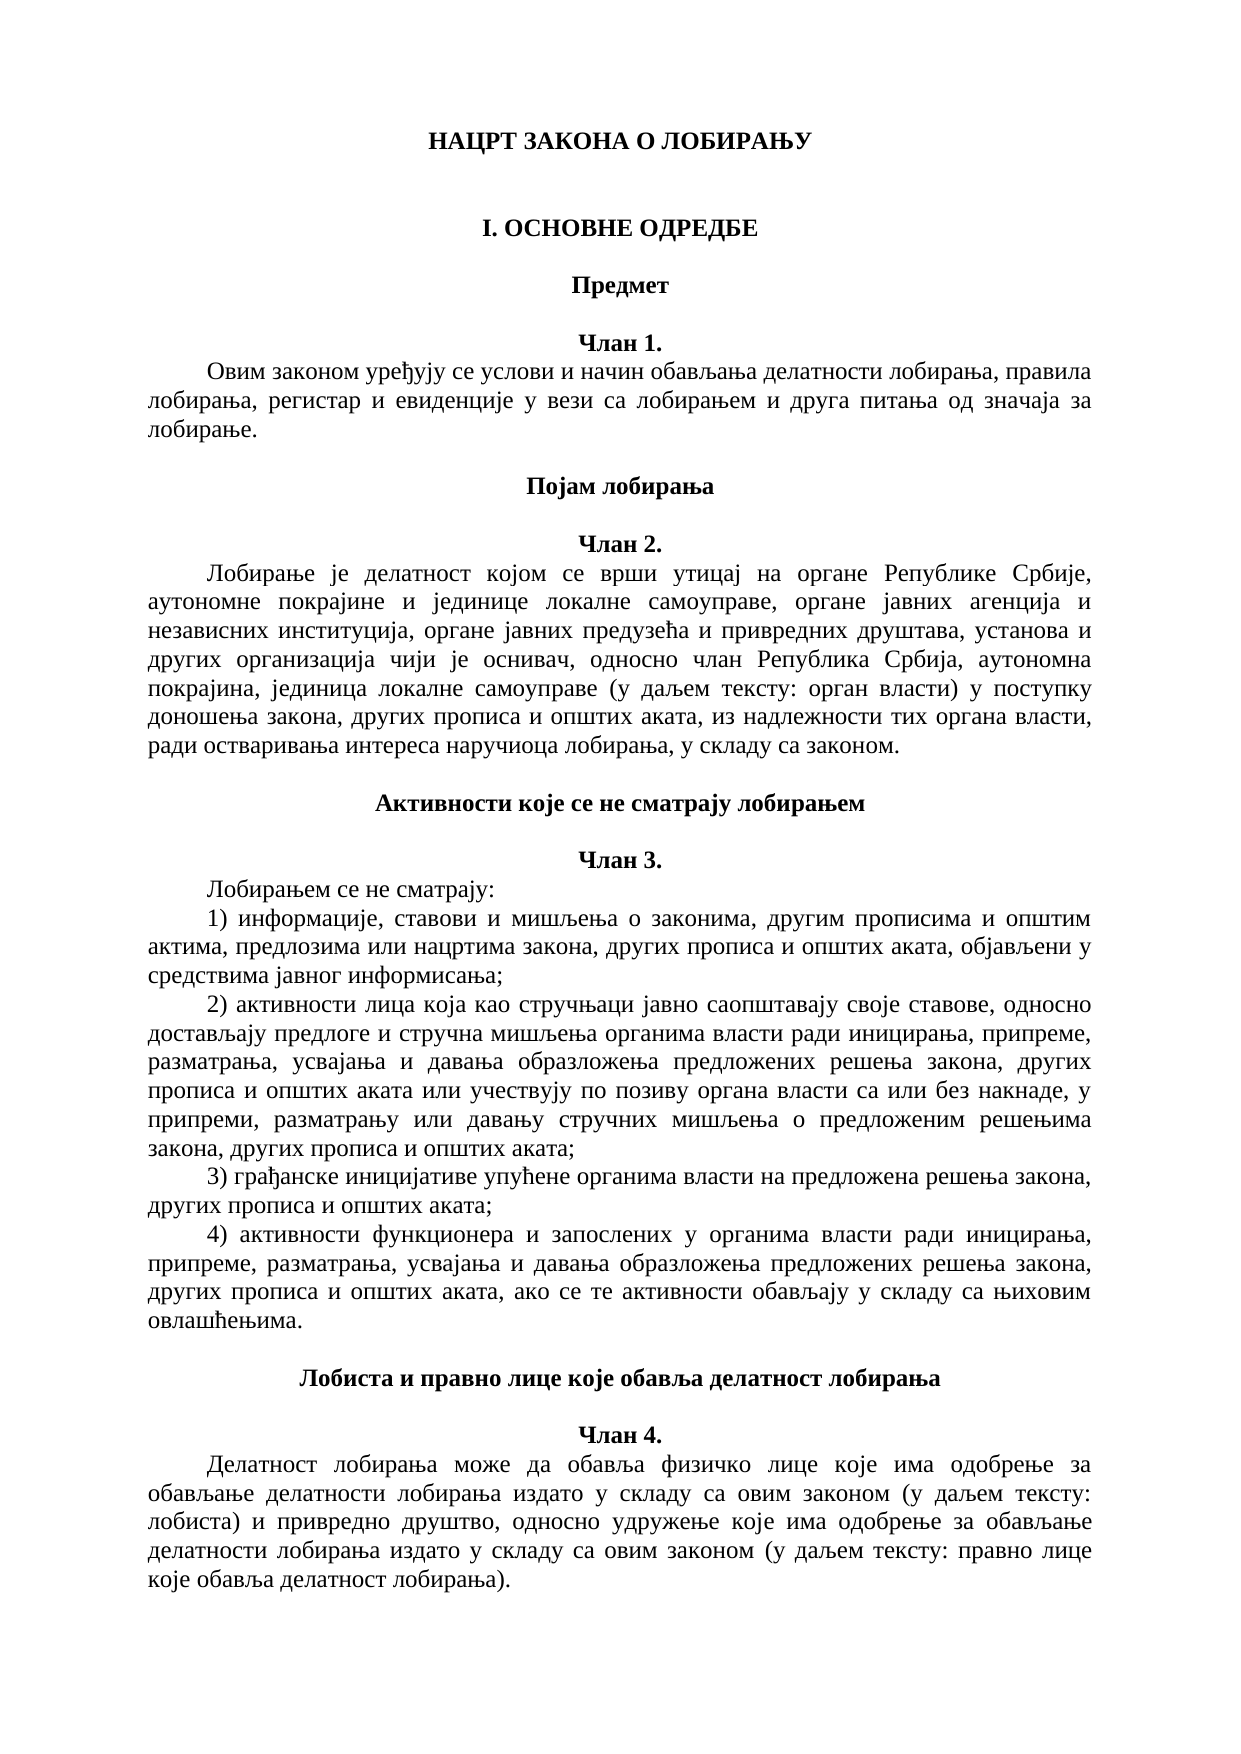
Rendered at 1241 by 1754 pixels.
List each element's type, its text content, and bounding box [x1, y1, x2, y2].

text 1) информације, ставови и мишљења о законима, другим прописима и општим актима, предлозима или нацртима закона, других прописа и општих аката, објављени у средствима јавног информисања; [148, 903, 1093, 989]
text Члан 3. [148, 845, 1093, 874]
text Лобирањем се не сматрају: [148, 874, 1093, 903]
text Лобирање је делатност којом се врши утицај на органе Републике Србије, аутономне покрајине и јединице локалне самоуправе, органе јавних агенција и независних институција, органе јавних предузећа и привредних друштава, установа и других организација чији је оснивач, односно члан Република Србија, аутономна покрајина, јединица локалне самоуправе (у даљем тексту: орган власти) у поступку доношења закона, других прописа и општих аката, из надлежности тих органа власти, ради остваривања интереса наручиоца лобирања, у складу са законом. [148, 673, 1093, 759]
text Појам лобирања [148, 471, 1093, 500]
text Овим законом уређују се услови и начин обављања делатности лобирања, правила лобирања, регистар и евиденције у вези са лобирањем и друга питања од значаја за лобирање. [148, 356, 1093, 443]
text 4) активности функционера и запослених у органима власти ради иницирања, припреме, разматрања, усвајања и давања образложења предложених решења закона, других прописа и општих аката, ако се те активности обављају у складу са њиховим овлашћењима. [148, 1219, 1093, 1334]
text Члан 1. [148, 328, 1093, 356]
text 3) грађанске иницијативе упућене органима власти на предложена решења закона, других прописа и општих аката; [148, 1161, 1093, 1219]
text Члан 4. [148, 1420, 1093, 1449]
text I. ОСНОВНЕ ОДРЕДБЕ [148, 213, 1093, 241]
text Предмет [148, 270, 1093, 299]
text Лобиста и правно лице које обавља делатност лобирања [148, 1363, 1093, 1391]
text Члан 2. [148, 529, 1093, 558]
text Активности које се не сматрају лобирањем [148, 788, 1093, 816]
text Делатност лобирања може да обавља физичко лице које има одобрење за обављање делатности лобирања издато у складу са овим законом (у даљем тексту: лобиста) и привредно друштво, односно удружење које има одобрење за обављање делатности лобирања издато у складу са овим законом (у даљем тексту: правно лице које обавља делатност лобирања). [148, 1449, 1093, 1593]
text 2) активности лица која као стручњаци јавно саопштавају своје ставове, односно достављају предлоге и стручна мишљења органима власти ради иницирања, припреме, разматрања, усвајања и давања образложења предложених решења закона, других прописа и општих аката или учествују по позиву органа власти са или без накнаде, у припреми, разматрању или давању стручних мишљења о предложеним решењима закона, других прописа и општих аката; [148, 989, 1093, 1161]
text НАЦРТ ЗАКОНА О ЛОБИРАЊУ [148, 126, 1093, 155]
